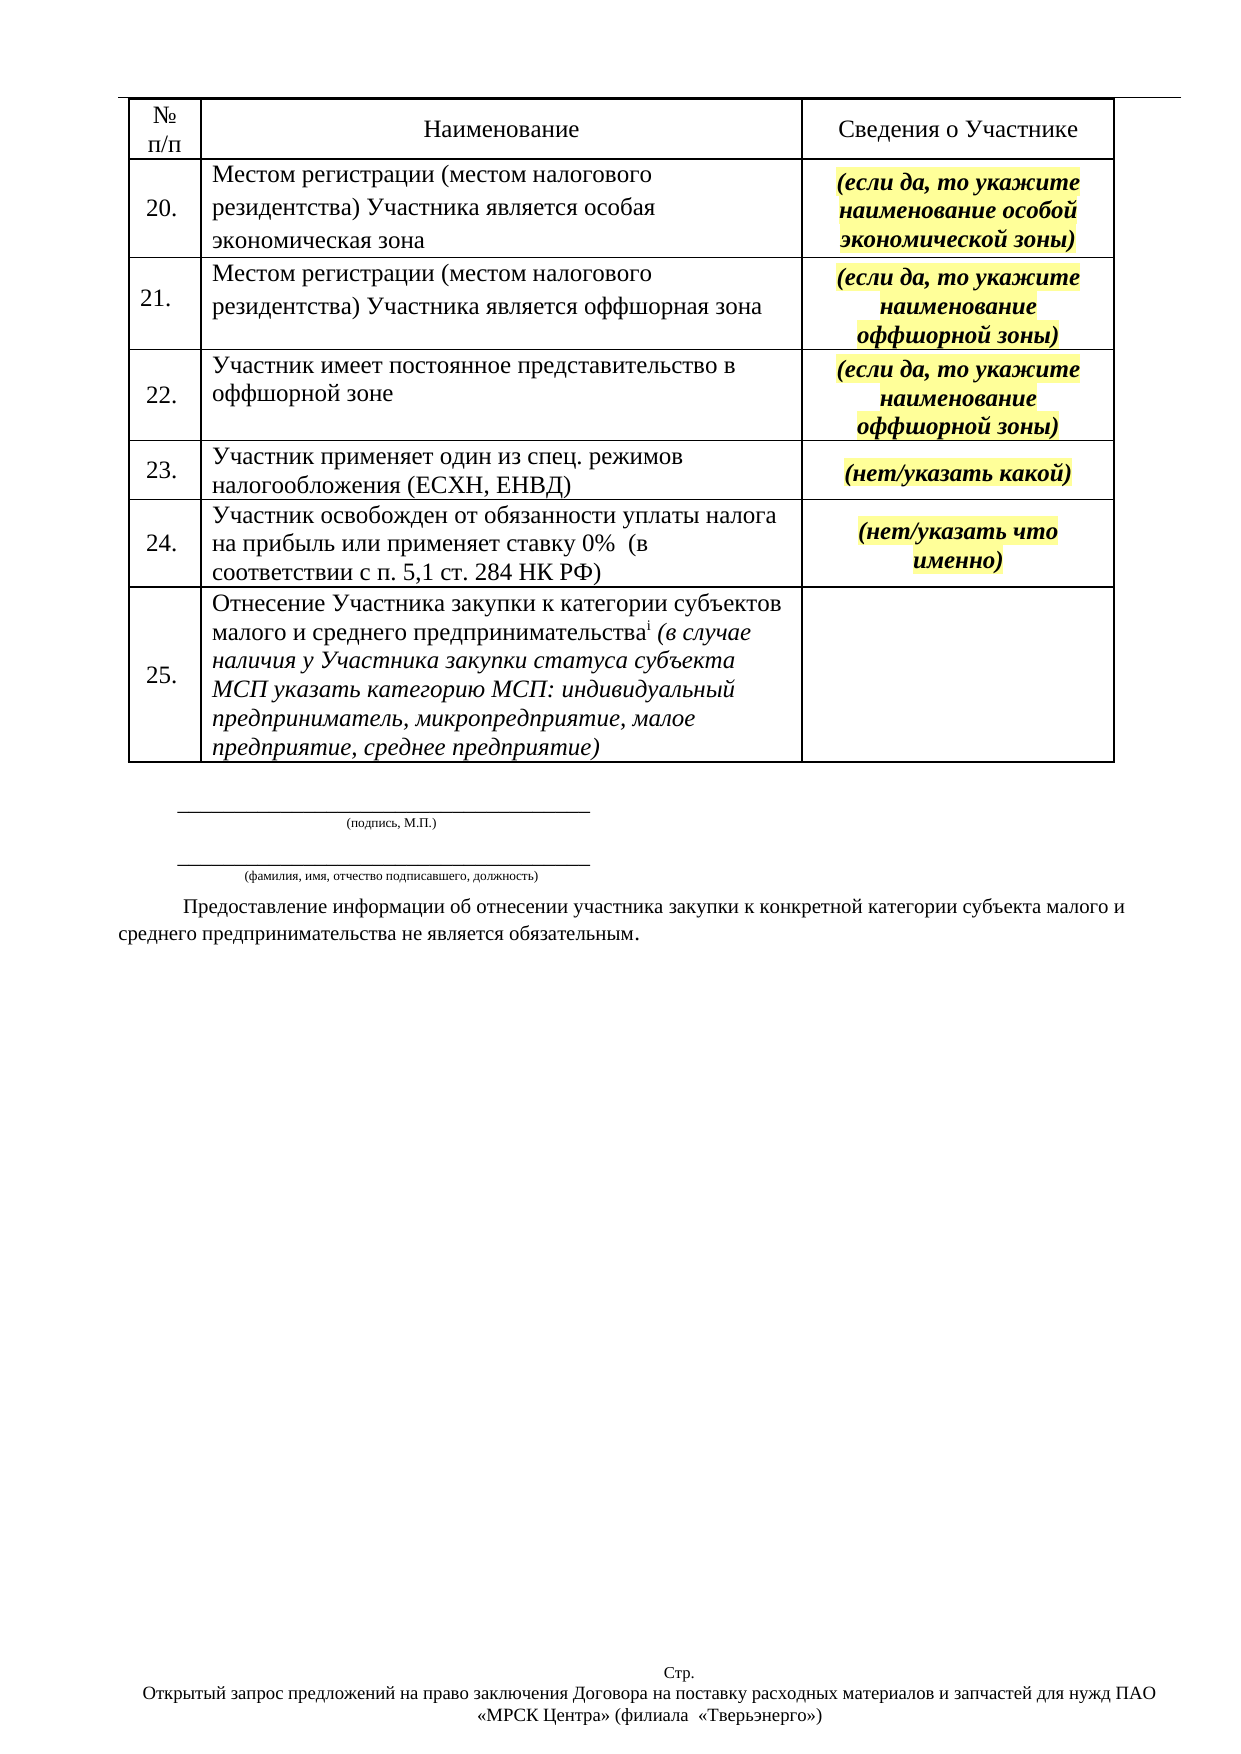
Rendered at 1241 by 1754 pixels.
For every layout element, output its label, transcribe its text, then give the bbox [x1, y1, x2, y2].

table_cell [130, 588, 200, 761]
table_cell (нет/указать какой) [803, 441, 1113, 499]
table_cell Участник применяет один из спец. режимов налогообложения (ЕСХН, ЕНВД) [202, 441, 801, 499]
table_cell Местом регистрации (местом налогового резидентства) Участника является оффшорная зона [202, 258, 801, 349]
text (фамилия, имя, отчество подписавшего, должность) [118, 868, 605, 894]
table_cell (если да, то укажите наименование оффшорной зоны) [803, 350, 1113, 440]
text Предоставление информации об отнесении участника закупки к конкретной категории субъекта малого и среднего предпринимательства не является обязательным. [118, 894, 1181, 945]
text ____________________________________ [118, 842, 605, 868]
table_cell [130, 258, 200, 349]
table_cell [130, 160, 200, 257]
table_cell [130, 350, 200, 440]
text (подпись, М.П.) [118, 815, 605, 842]
table_cell (если да, то укажите наименование оффшорной зоны) [803, 258, 1113, 349]
table_cell (нет/указать что именно) [803, 500, 1113, 586]
table_header № п/п [130, 100, 200, 158]
table_cell Отнесение Участника закупки к категории субъектов малого и среднего предпринимательства (в случае наличия у Участника закупки статуса субъекта МСП указать категорию МСП: индивидуальный предприниматель, микропредприятие, малое предприятие, среднее предприятие) [202, 588, 801, 761]
table_header Наименование [202, 100, 801, 158]
table_cell [130, 500, 200, 586]
text ____________________________________ [118, 789, 605, 815]
table_cell [803, 588, 1113, 761]
table_cell Участник имеет постоянное представительство в оффшорной зоне [202, 350, 801, 440]
table_header Сведения о Участнике [803, 100, 1113, 158]
table_cell Участник освобожден от обязанности уплаты налога на прибыль или применяет ставку 0% (в соответствии с п. 5,1 ст. 284 НК РФ) [202, 500, 801, 586]
table_cell [130, 441, 200, 499]
table_cell Местом регистрации (местом налогового резидентства) Участника является особая экономическая зона [202, 160, 801, 257]
table_cell (если да, то укажите наименование особой экономической зоны) [803, 160, 1113, 257]
